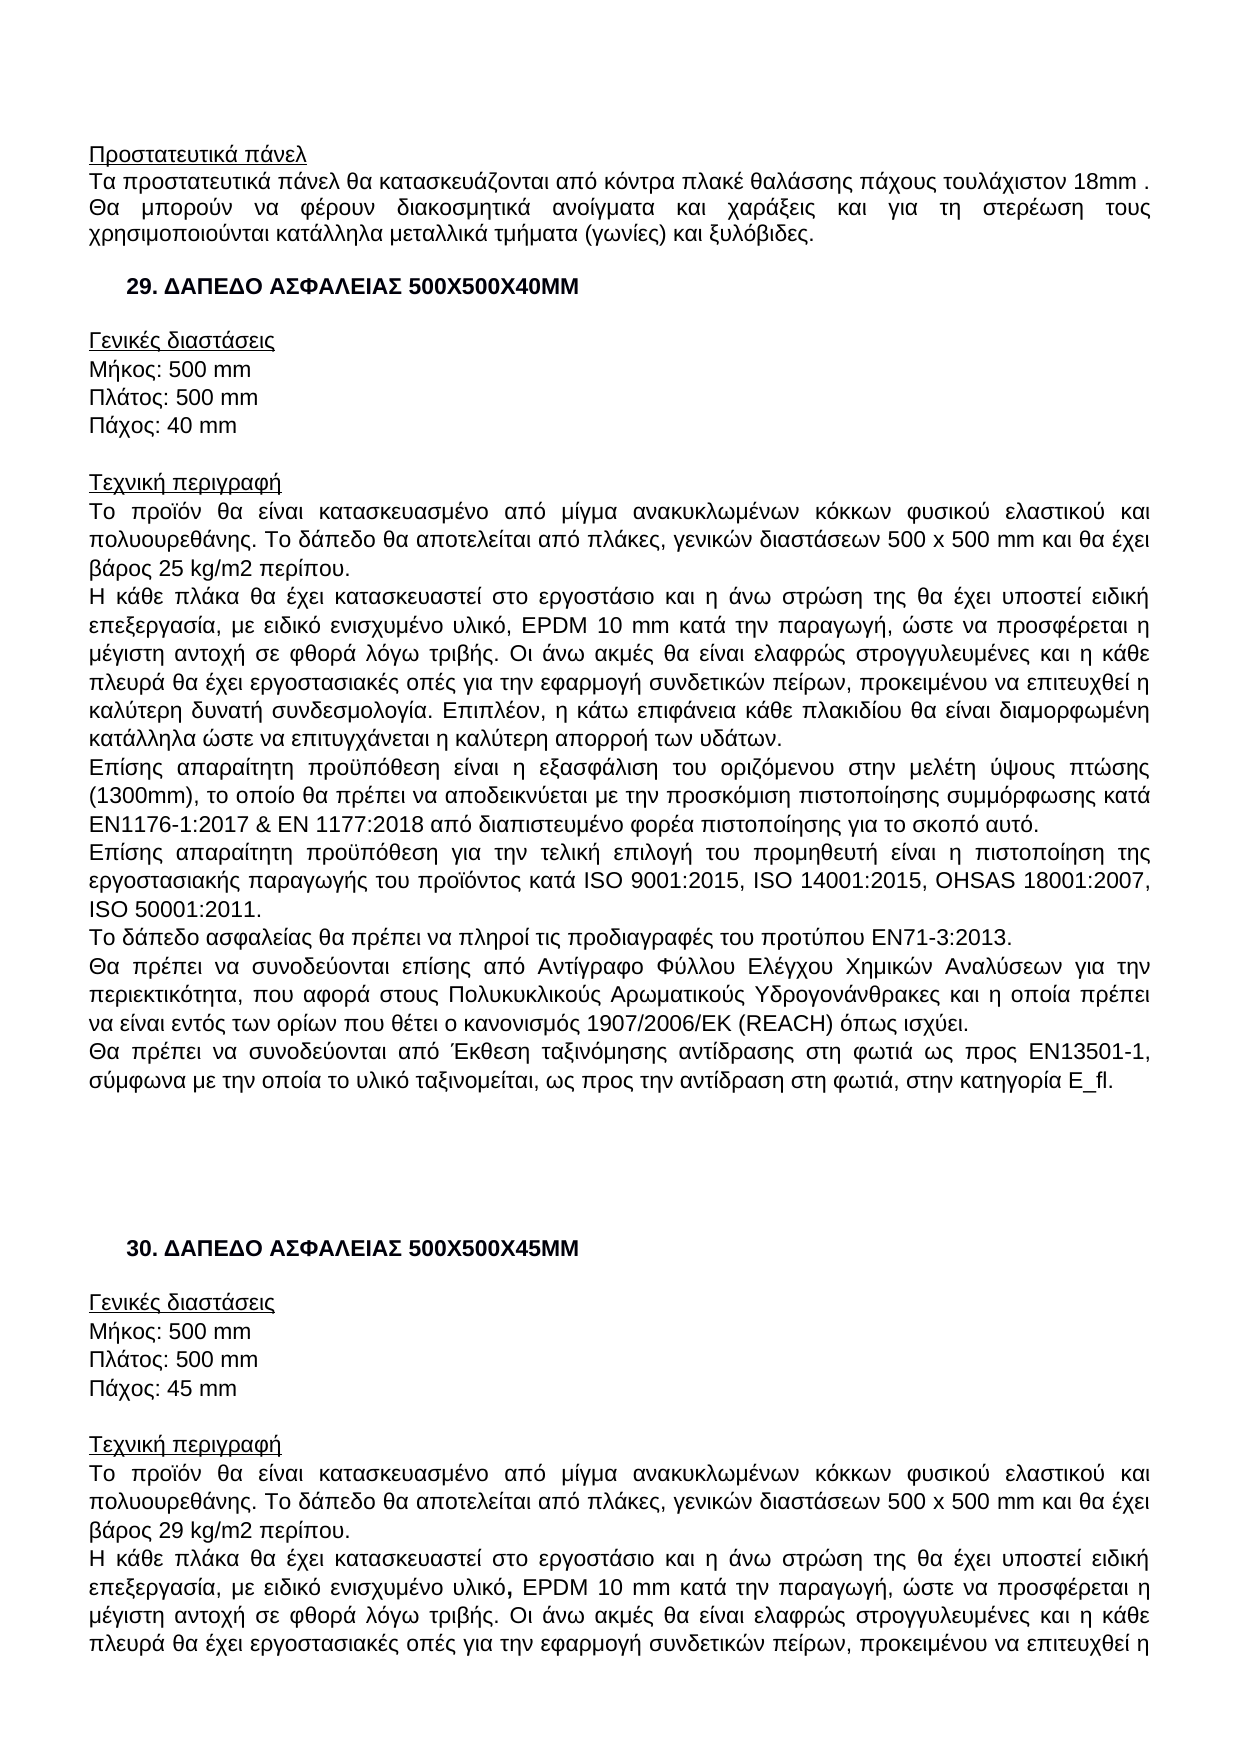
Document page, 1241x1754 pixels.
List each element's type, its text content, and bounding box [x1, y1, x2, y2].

text Προστατευτικά πάνελ [89, 141, 1152, 168]
list Το προϊόν θα είναι κατασκευασμένο από μίγμα ανακυκλωμένων κόκκων φυσικού ελαστικού και πολυουρεθάνης. Το δάπεδο θα αποτελείται από πλάκες, γενικών διαστάσεων 500 x 500 mm και θα έχει βάρος 25 kg/m2 περίπου. [89, 498, 1152, 581]
text Πάχος: 45 mm [89, 1374, 1152, 1401]
text Το προϊόν θα είναι κατασκευασμένο από μίγμα ανακυκλωμένων κόκκων φυσικού ελαστικού και πολυουρεθάνης. Το δάπεδο θα αποτελείται από πλάκες, γενικών διαστάσεων 500 x 500 mm και θα έχει βάρος 29 kg/m2 περίπου. [89, 1460, 1152, 1543]
list ΔΑΠΕΔΟ ΑΣΦΑΛΕΙΑΣ 500Χ500Χ45ΜΜ [126, 1235, 1152, 1261]
list Θα πρέπει να συνοδεύονται από Έκθεση ταξινόμησης αντίδρασης στη φωτιά ως προς ΕΝ13501-1, σύμφωνα με την οποία το υλικό ταξινομείται, ως προς την αντίδραση στη φωτιά, στην κατηγορία Ε_fl. [89, 1038, 1152, 1093]
list Επίσης απαραίτητη προϋπόθεση είναι η εξασφάλιση του οριζόμενου στην μελέτη ύψους πτώσης (1300mm), το οποίο θα πρέπει να αποδεικνύεται με την προσκόμιση πιστοποίησης συμμόρφωσης κατά ΕΝ1176-1:2017 & EN 1177:2018 από διαπιστευμένο φορέα πιστοποίησης για το σκοπό αυτό. [89, 754, 1152, 837]
text Πλάτος: 500 mm [89, 1346, 1152, 1372]
text Tεχνική περιγραφή [89, 1431, 1152, 1458]
list Θα πρέπει να συνοδεύονται επίσης από Αντίγραφο Φύλλου Ελέγχου Χημικών Αναλύσεων για την περιεκτικότητα, που αφορά στους Πολυκυκλικούς Αρωματικούς Υδρογονάνθρακες και η οποία πρέπει να είναι εντός των ορίων που θέτει ο κανονισμός 1907/2006/ΕΚ (REACH) όπως ισχύει. [89, 953, 1152, 1036]
list Επίσης απαραίτητη προϋπόθεση για την τελική επιλογή του προμηθευτή είναι η πιστοποίηση της εργοστασιακής παραγωγής του προϊόντος κατά ISO 9001:2015, ISO 14001:2015, OHSAS 18001:2007, ISO 50001:2011. [89, 839, 1152, 922]
text Μήκος: 500 mm [89, 1318, 1152, 1344]
text Γενικές διαστάσεις [89, 1289, 1152, 1316]
list Το δάπεδο ασφαλείας θα πρέπει να πληροί τις προδιαγραφές του προτύπου ΕΝ71-3:2013. [89, 924, 1152, 951]
list Μήκος: 500 mm [89, 356, 1152, 382]
text Τα προστατευτικά πάνελ θα κατασκευάζονται από κόντρα πλακέ θαλάσσης πάχους τουλάχιστον 18mm . Θα μπορούν να φέρουν διακοσμητικά ανοίγματα και χαράξεις και για τη στερέωση τους χρησιμοποιούνται κατάλληλα μεταλλικά τμήματα (γωνίες) και ξυλόβιδες. [89, 168, 1152, 247]
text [89, 1545, 1152, 1657]
list Tεχνική περιγραφή [89, 469, 1152, 496]
list ΔΑΠΕΔΟ ΑΣΦΑΛΕΙΑΣ 500Χ500Χ40ΜΜ [126, 273, 1152, 299]
list Η κάθε πλάκα θα έχει κατασκευαστεί στο εργοστάσιο και η άνω στρώση της θα έχει υποστεί ειδική επεξεργασία, με ειδικό ενισχυμένο υλικό, EPDM 10 mm κατά την παραγωγή, ώστε να προσφέρεται η μέγιστη αντοχή σε φθορά λόγω τριβής. Οι άνω ακμές θα είναι ελαφρώς στρογγυλευμένες και η κάθε πλευρά θα έχει εργοστασιακές οπές για την εφαρμογή συνδετικών πείρων, προκειμένου να επιτευχθεί η καλύτερη δυνατή συνδεσμολογία. Επιπλέον, η κάτω επιφάνεια κάθε πλακιδίου θα είναι διαμορφωμένη κατάλληλα ώστε να επιτυγχάνεται η καλύτερη απορροή των υδάτων. [89, 583, 1152, 752]
list Γενικές διαστάσεις [89, 327, 1152, 353]
list Πλάτος: 500 mm [89, 384, 1152, 410]
list Πάχος: 40 mm [89, 412, 1152, 439]
